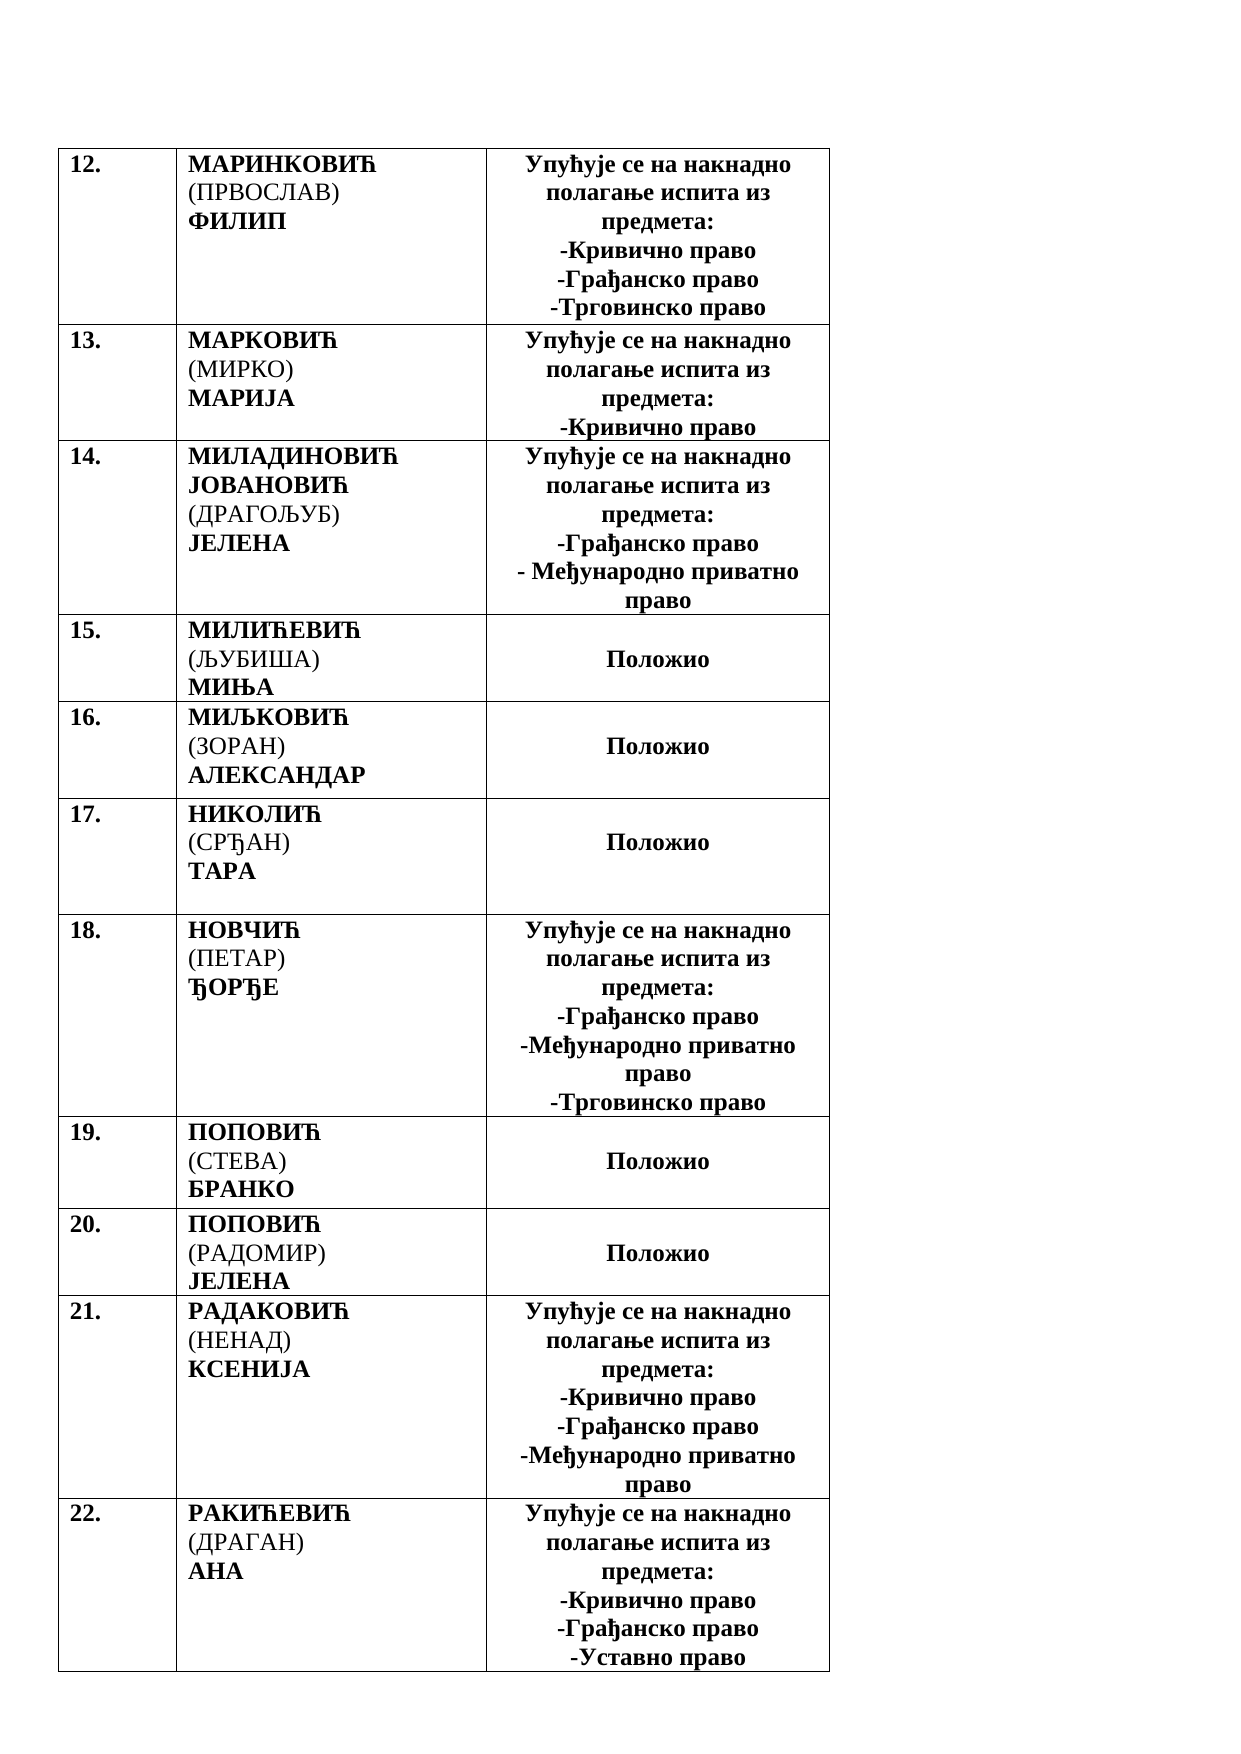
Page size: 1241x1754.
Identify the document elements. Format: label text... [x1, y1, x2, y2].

table_cell Положио [487, 702, 829, 798]
table_cell МИЛАДИНОВИЋ ЈОВАНОВИЋ (ДРАГОЉУБ) ЈЕЛЕНА [177, 441, 486, 614]
table_cell Упућује се на накнадно полагање испита из предмета: -Грађанско право -Међународно приватно право -Трговинско право [487, 915, 829, 1116]
table_cell Положио [487, 615, 829, 701]
table_cell 20. [59, 1209, 176, 1295]
table_cell ПОПОВИЋ (РАДОМИР) ЈЕЛЕНА [177, 1209, 486, 1295]
table_cell 17. [59, 799, 176, 914]
table_cell НОВЧИЋ (ПЕТАР) ЂОРЂЕ [177, 915, 486, 1116]
table_cell 22. [59, 1499, 176, 1671]
table_cell РАДАКОВИЋ (НЕНАД) КСЕНИЈА [177, 1296, 486, 1497]
table_cell Упућује се на накнадно полагање испита из предмета: -Кривично право -Грађанско право -Међународно приватно право [487, 1296, 829, 1497]
table_cell МАРИНКОВИЋ (ПРВОСЛАВ) ФИЛИП [177, 149, 486, 324]
table_cell РАКИЋЕВИЋ (ДРАГАН) АНА [177, 1499, 486, 1671]
table_cell МАРКОВИЋ (МИРКО) МАРИЈА [177, 325, 486, 440]
table_cell Упућује се на накнадно полагање испита из предмета: -Грађанско право - Међународно приватно право [487, 441, 829, 614]
table_cell 21. [59, 1296, 176, 1497]
table_cell 19. [59, 1117, 176, 1208]
table_cell Положио [487, 1209, 829, 1295]
table_cell ПОПОВИЋ (СТЕВА) БРАНКО [177, 1117, 486, 1208]
table_cell МИЉКОВИЋ (ЗОРАН) АЛЕКСАНДАР [177, 702, 486, 798]
table_cell 12. [59, 149, 176, 324]
table_cell Упућује се на накнадно полагање испита из предмета: -Кривично право [487, 325, 829, 440]
table_cell Упућује се на накнадно полагање испита из предмета: -Кривично право -Грађанско право -Уставно право [487, 1499, 829, 1671]
table_cell 14. [59, 441, 176, 614]
table_cell Положио [487, 1117, 829, 1208]
table_cell 15. [59, 615, 176, 701]
table_cell МИЛИЋЕВИЋ (ЉУБИША) МИЊА [177, 615, 486, 701]
table_cell Упућује се на накнадно полагање испита из предмета: -Кривично право -Грађанско право -Трговинско право [487, 149, 829, 324]
table_cell Положио [487, 799, 829, 914]
table_cell НИКОЛИЋ (СРЂАН) ТАРА [177, 799, 486, 914]
table_cell 16. [59, 702, 176, 798]
table_cell 18. [59, 915, 176, 1116]
table_cell 13. [59, 325, 176, 440]
